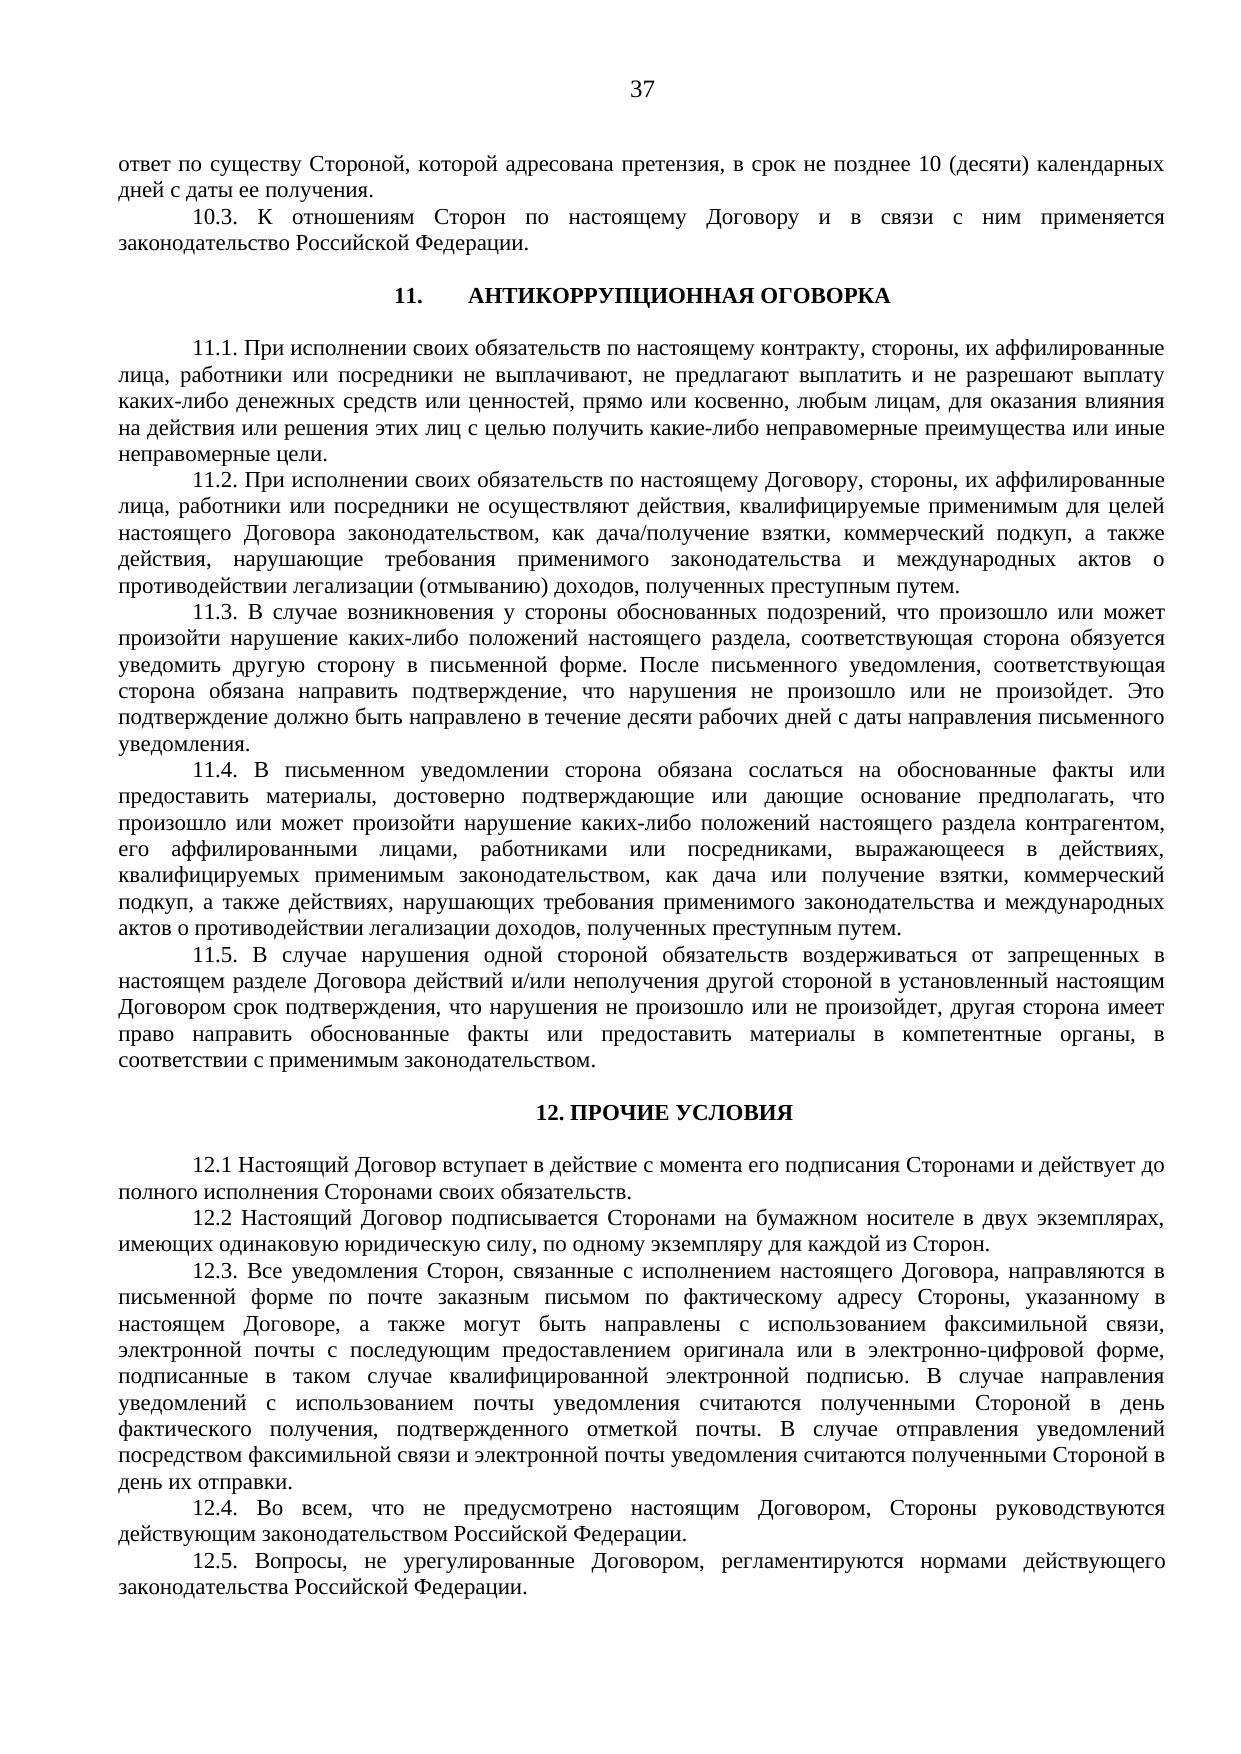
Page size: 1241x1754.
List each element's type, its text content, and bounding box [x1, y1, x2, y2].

text 10.3. К отношениям Сторон по настоящему Договору и в связи с ним применяется законодательство Российской Федерации. [118, 203, 1167, 255]
text 11. АНТИКОРРУПЦИОННАЯ ОГОВОРКА [118, 282, 1167, 308]
text 12.3. Все уведомления Сторон, связанные с исполнением настоящего Договора, направляются в письменной форме по почте заказным письмом по фактическому адресу Стороны, указанному в настоящем Договоре, а также могут быть направлены с использованием факсимильной связи, электронной почты с последующим предоставлением оригинала или в электронно-цифровой форме, подписанные в таком случае квалифицированной электронной подписью. В случае направления уведомлений с использованием почты уведомления считаются полученными Стороной в день фактического получения, подтвержденного отметкой почты. В случае отправления уведомлений посредством факсимильной связи и электронной почты уведомления считаются полученными Стороной в день их отправки. [118, 1257, 1167, 1494]
text 11.2. При исполнении своих обязательств по настоящему Договору, стороны, их аффилированные лица, работники или посредники не осуществляют действия, квалифицируемые применимым для целей настоящего Договора законодательством, как дача/получение взятки, коммерческий подкуп, а также действия, нарушающие требования применимого законодательства и международных актов о противодействии легализации (отмыванию) доходов, полученных преступным путем. [118, 466, 1167, 598]
text 12.4. Во всем, что не предусмотрено настоящим Договором, Стороны руководствуются действующим законодательством Российской Федерации. [118, 1494, 1167, 1547]
text 11.4. В письменном уведомлении сторона обязана сослаться на обоснованные факты или предоставить материалы, достоверно подтверждающие или дающие основание предполагать, что произошло или может произойти нарушение каких-либо положений настоящего раздела контрагентом, его аффилированными лицами, работниками или посредниками, выражающееся в действиях, квалифицируемых применимым законодательством, как дача или получение взятки, коммерческий подкуп, а также действиях, нарушающих требования применимого законодательства и международных актов о противодействии легализации доходов, полученных преступным путем. [118, 756, 1167, 941]
text 12.2 Настоящий Договор подписывается Сторонами на бумажном носителе в двух экземплярах, имеющих одинаковую юридическую силу, по одному экземпляру для каждой из Сторон. [118, 1204, 1167, 1257]
text 12. ПРОЧИЕ УСЛОВИЯ [118, 1099, 1167, 1125]
text 11.1. При исполнении своих обязательств по настоящему контракту, стороны, их аффилированные лица, работники или посредники не выплачивают, не предлагают выплатить и не разрешают выплату каких-либо денежных средств или ценностей, прямо или косвенно, любым лицам, для оказания влияния на действия или решения этих лиц с целью получить какие-либо неправомерные преимущества или иные неправомерные цели. [118, 334, 1167, 466]
text 12.5. Вопросы, не урегулированные Договором, регламентируются нормами действующего законодательства Российской Федерации. [118, 1547, 1167, 1599]
text 12.1 Настоящий Договор вступает в действие с момента его подписания Сторонами и действует до полного исполнения Сторонами своих обязательств. [118, 1151, 1167, 1204]
text 11.3. В случае возникновения у стороны обоснованных подозрений, что произошло или может произойти нарушение каких-либо положений настоящего раздела, соответствующая сторона обязуется уведомить другую сторону в письменной форме. После письменного уведомления, соответствующая сторона обязана направить подтверждение, что нарушения не произошло или не произойдет. Это подтверждение должно быть направлено в течение десяти рабочих дней с даты направления письменного уведомления. [118, 598, 1167, 756]
text 11.5. В случае нарушения одной стороной обязательств воздерживаться от запрещенных в настоящем разделе Договора действий и/или неполучения другой стороной в установленный настоящим Договором срок подтверждения, что нарушения не произошло или не произойдет, другая сторона имеет право направить обоснованные факты или предоставить материалы в компетентные органы, в соответствии с применимым законодательством. [118, 941, 1167, 1072]
